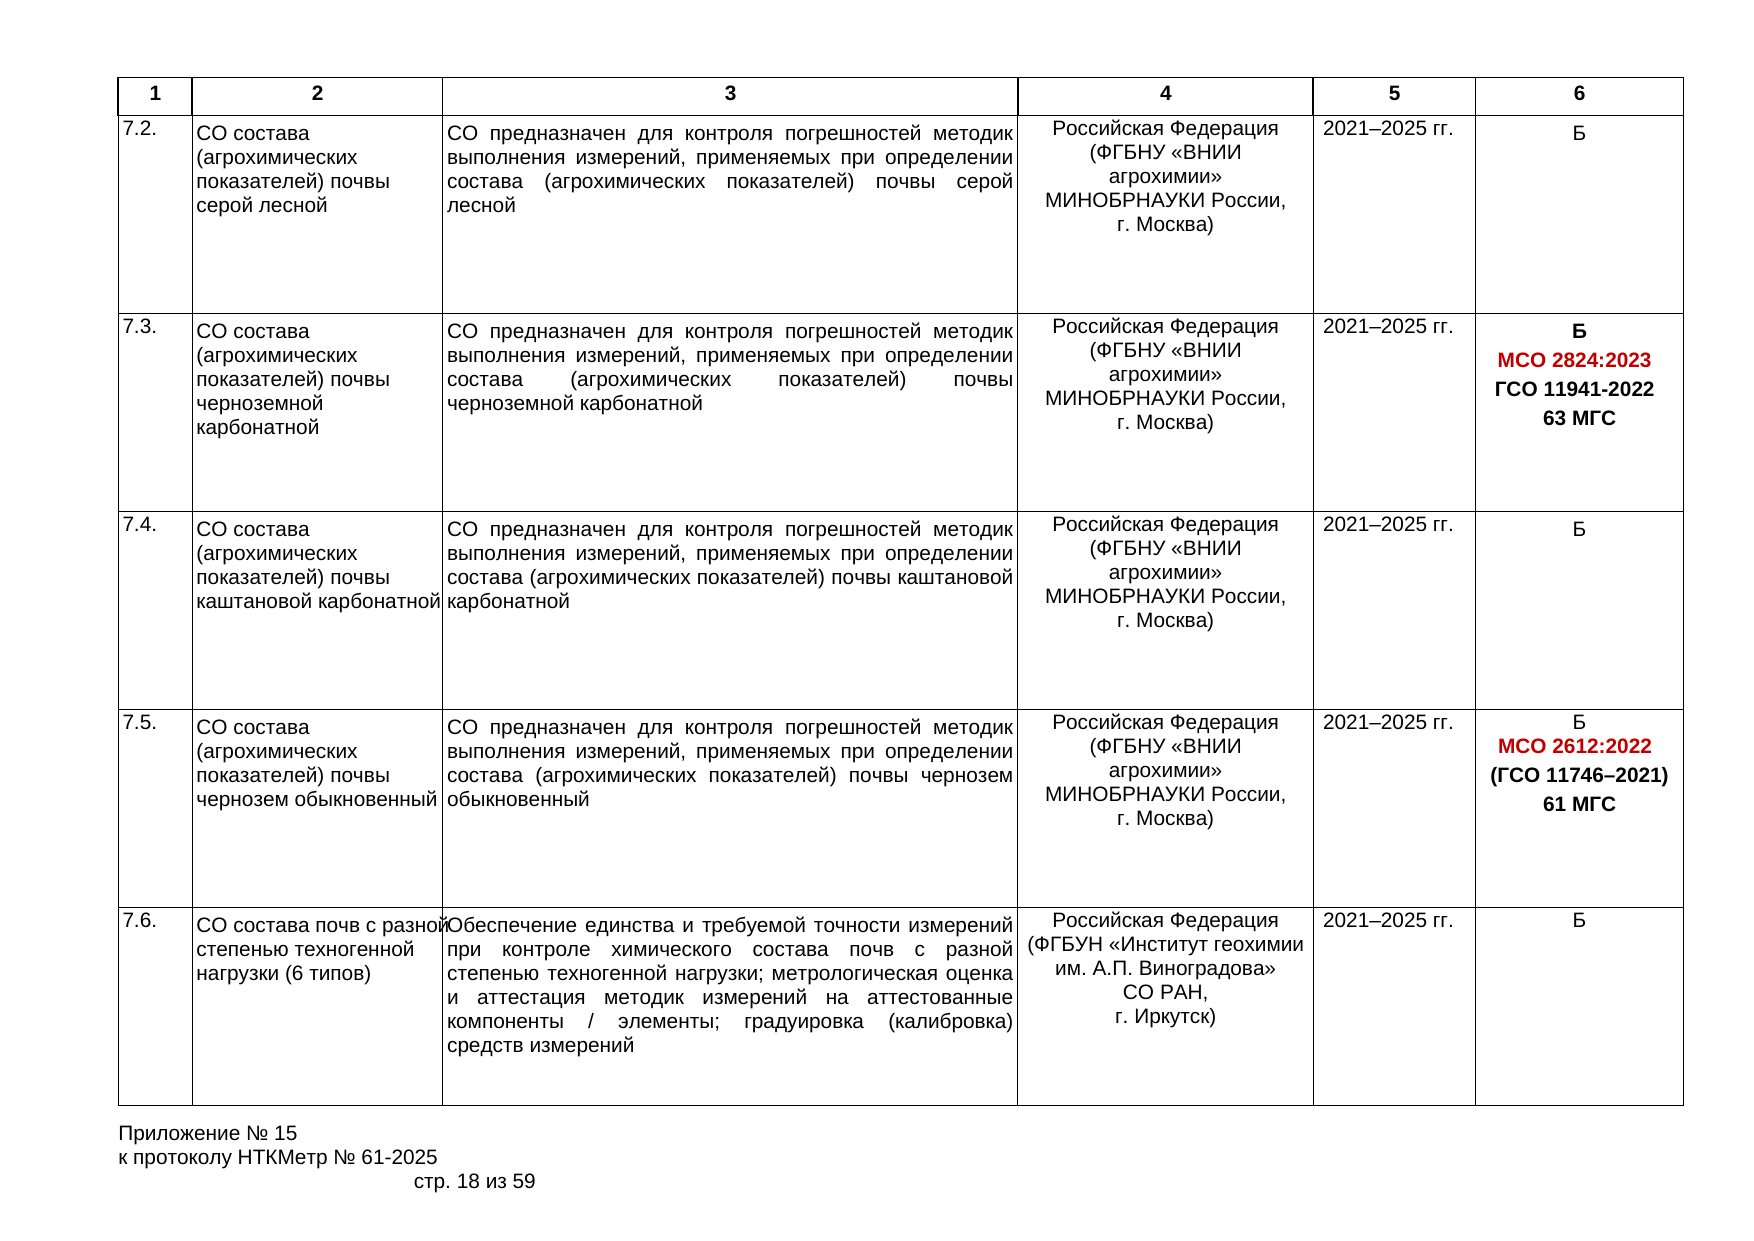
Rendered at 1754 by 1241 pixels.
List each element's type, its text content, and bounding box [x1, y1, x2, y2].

table_header 5 [1314, 78, 1475, 114]
table_cell СО предназначен для контроля погрешностей методик выполнения измерений, применяемых при определении состава (агрохимических показателей) почвы серой лесной [443, 116, 1017, 313]
table_cell Российская Федерация (ФГБНУ «ВНИИ агрохимии» МИНОБРНАУКИ России, г. Москва) [1018, 710, 1313, 907]
table_cell Российская Федерация (ФГБНУ «ВНИИ агрохимии» МИНОБРНАУКИ России, г. Москва) [1018, 314, 1313, 511]
table_cell [119, 116, 192, 313]
table_cell Российская Федерация (ФГБУН «Институт геохимии им. А.П. Виноградова» СО РАН, г. Иркутск) [1018, 908, 1313, 1105]
table_cell [119, 314, 192, 511]
table_cell Б [1476, 116, 1683, 313]
table_header 3 [443, 78, 1017, 114]
table_cell СО предназначен для контроля погрешностей методик выполнения измерений, применяемых при определении состава (агрохимических показателей) почвы черноземной карбонатной [443, 314, 1017, 511]
table_cell Российская Федерация (ФГБНУ «ВНИИ агрохимии» МИНОБРНАУКИ России, г. Москва) [1018, 512, 1313, 709]
table_header 1 [119, 78, 191, 114]
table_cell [1018, 116, 1313, 313]
table_cell Б [1476, 512, 1683, 709]
table_cell СО состава (агрохимических показателей) почвы чернозем обыкновенный [193, 710, 442, 907]
table_cell Б МСО 2612:2022 (ГСО 11746–2021) 61 МГС [1476, 710, 1683, 907]
table_header 2 [193, 78, 442, 114]
table_cell [119, 908, 192, 1105]
table_cell [119, 710, 192, 907]
table_cell СО состава (агрохимических показателей) почвы черноземной карбонатной [193, 314, 442, 511]
table_cell СО состава (агрохимических показателей) почвы каштановой карбонатной [193, 512, 442, 709]
table_cell 2021–2025 гг. [1314, 512, 1475, 709]
table_cell 2021–2025 гг. [1314, 710, 1475, 907]
table_cell 2021–2025 гг. [1314, 314, 1475, 511]
table_cell Обеспечение единства и требуемой точности измерений при контроле химического состава почв с разной степенью техногенной нагрузки; метрологическая оценка и аттестация методик измерений на аттестованные компоненты / элементы; градуировка (калибровка) средств измерений [443, 908, 1017, 1105]
table_cell [119, 512, 192, 709]
table_cell Б [1476, 908, 1683, 1105]
table_cell СО состава (агрохимических показателей) почвы серой лесной [193, 116, 442, 313]
table_cell СО состава почв с разной степенью техногенной нагрузки (6 типов) [193, 908, 442, 1105]
table_cell 2021–2025 гг. [1314, 908, 1475, 1105]
table_cell 2021–2025 гг. [1314, 116, 1475, 313]
table_cell Б МСО 2824:2023 ГСО 11941-2022 63 МГС [1476, 314, 1683, 511]
table_cell СО предназначен для контроля погрешностей методик выполнения измерений, применяемых при определении состава (агрохимических показателей) почвы каштановой карбонатной [443, 512, 1017, 709]
table_header 4 [1019, 78, 1312, 114]
table_cell СО предназначен для контроля погрешностей методик выполнения измерений, применяемых при определении состава (агрохимических показателей) почвы чернозем обыкновенный [443, 710, 1017, 907]
table_header 6 [1476, 78, 1683, 114]
